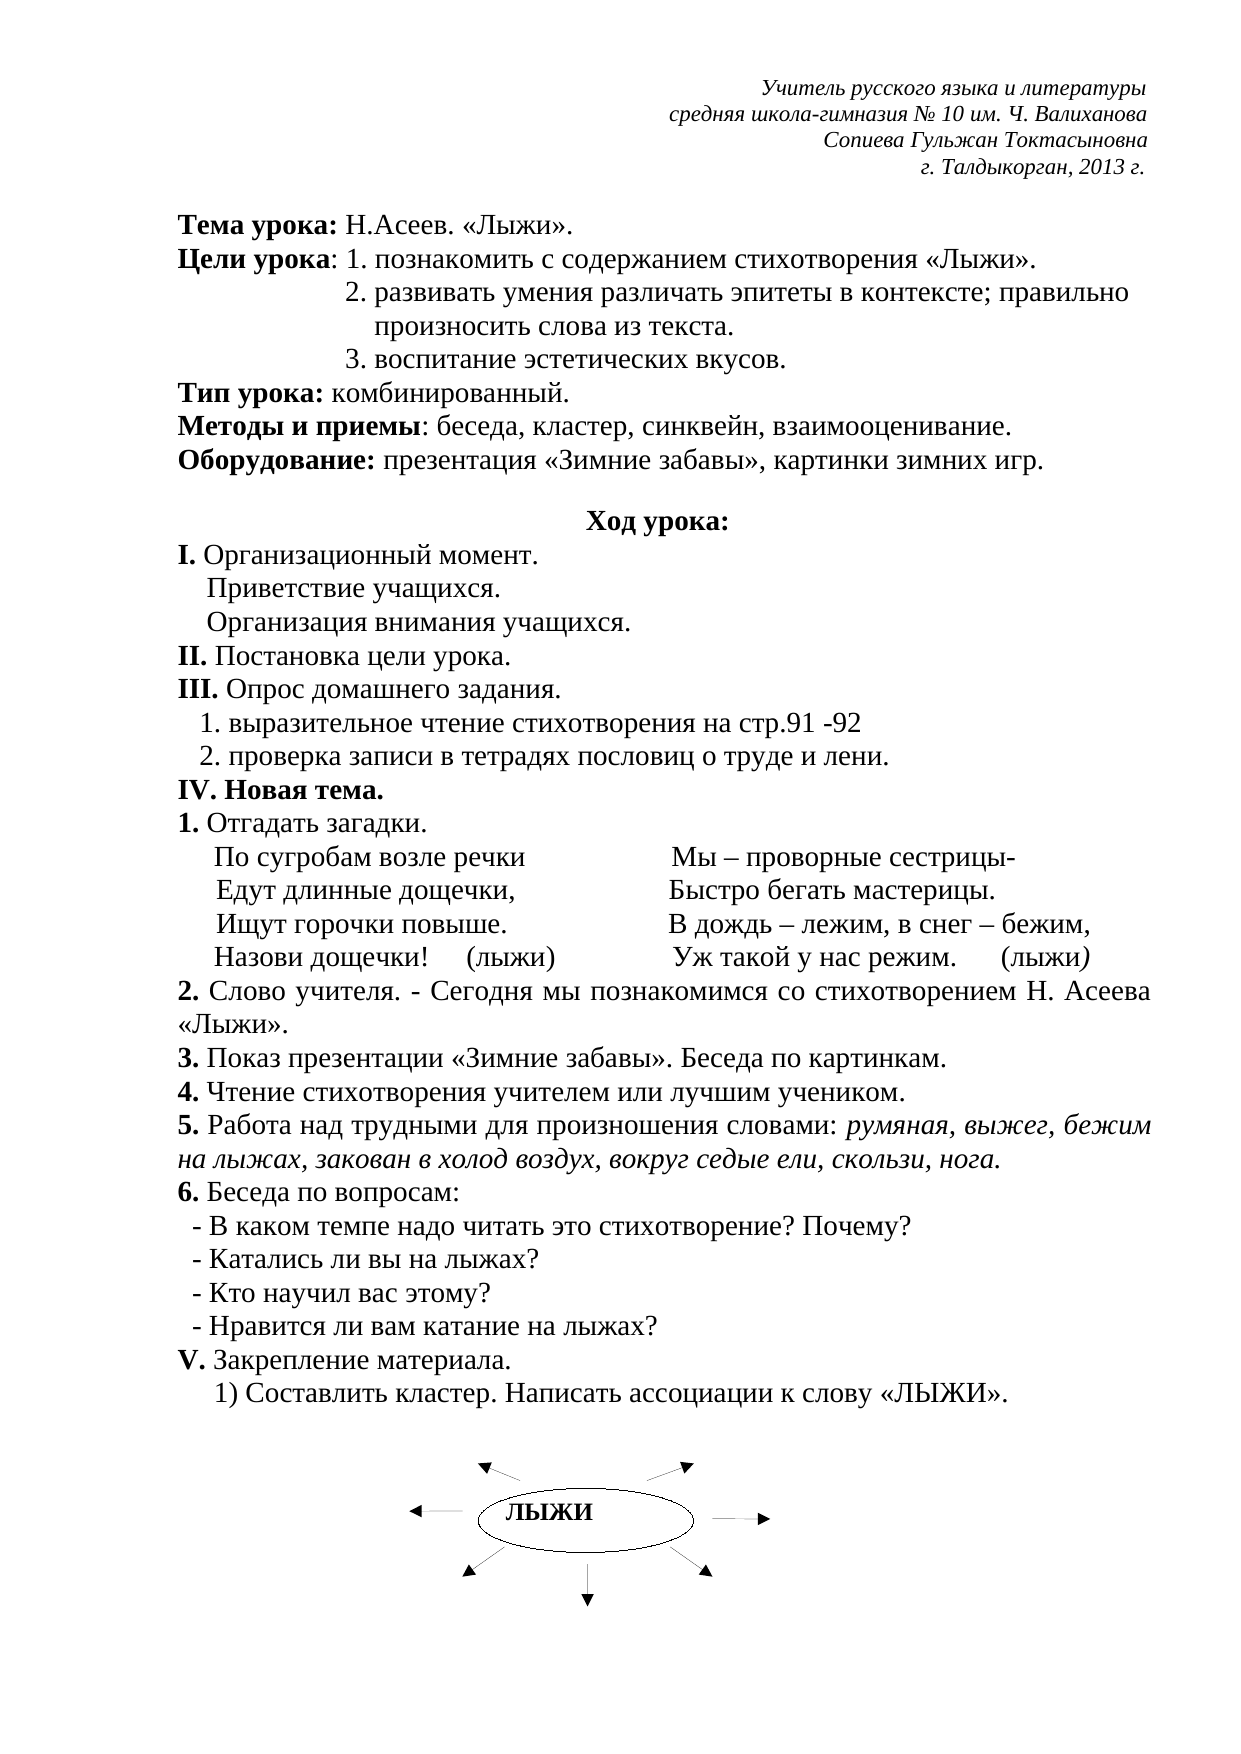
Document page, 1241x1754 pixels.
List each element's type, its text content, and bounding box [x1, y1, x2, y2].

text 3. Показ презентации «Зимние забавы». Беседа по картинкам. [177, 1040, 1152, 1074]
text Ищут горочки повыше. В дождь – лежим, в снег – бежим, [177, 906, 1152, 939]
text 1. Отгадать загадки. [177, 805, 1152, 839]
text IV. Новая тема. [177, 772, 1152, 805]
text 3. воспитание эстетических вкусов. [177, 341, 1152, 375]
text V. Закрепление материала. [177, 1342, 1152, 1376]
text Методы и приемы: беседа, кластер, синквейн, взаимооценивание. [177, 408, 1152, 442]
text 1. выразительное чтение стихотворения на стр.91 -92 [177, 705, 1152, 738]
text 6. Беседа по вопросам: [177, 1174, 1152, 1208]
text 1) Составлить кластер. Написать ассоциации к слову «ЛЫЖИ». [177, 1376, 1152, 1409]
text 5. Работа над трудными для произношения словами: румяная, выжег, бежим на лыжах, закован в холод воздух, вокруг седые ели, скользи, нога. [177, 1107, 1152, 1174]
text - В каком темпе надо читать это стихотворение? Почему? [177, 1208, 1152, 1241]
text 2. развивать умения различать эпитеты в контексте; правильно [177, 274, 1152, 308]
text Тип урока: комбинированный. [177, 375, 1152, 408]
text По сугробам возле речки Мы – проворные сестрицы- [177, 839, 1152, 872]
text Цели урока: 1. познакомить с содержанием стихотворения «Лыжи». [177, 241, 1152, 274]
text II. Постановка цели урока. [177, 638, 1152, 671]
text - Кто научил вас этому? [177, 1275, 1152, 1308]
text 4. Чтение стихотворения учителем или лучшим учеником. [177, 1074, 1152, 1107]
text Назови дощечки! (лыжи) Уж такой у нас режим. (лыжи) [177, 939, 1152, 973]
text Тема урока: Н.Асеев. «Лыжи». [177, 207, 1152, 241]
text Ход урока: [177, 503, 1152, 537]
text 2. Слово учителя. - Сегодня мы познакомимся со стихотворением Н. Асеева «Лыжи». [177, 973, 1152, 1040]
text Оборудование: презентация «Зимние забавы», картинки зимних игр. [177, 442, 1152, 476]
text 2. проверка записи в тетрадях пословиц о труде и лени. [177, 738, 1152, 772]
text Едут длинные дощечки, Быстро бегать мастерицы. [177, 872, 1152, 906]
text I. Организационный момент. [177, 537, 1152, 571]
text произносить слова из текста. [177, 308, 1152, 341]
text - Катались ли вы на лыжах? [177, 1241, 1152, 1275]
text III. Опрос домашнего задания. [177, 671, 1152, 705]
text Организация внимания учащихся. [177, 604, 1152, 638]
text Приветствие учащихся. [177, 571, 1152, 604]
text - Нравится ли вам катание на лыжах? [177, 1308, 1152, 1342]
